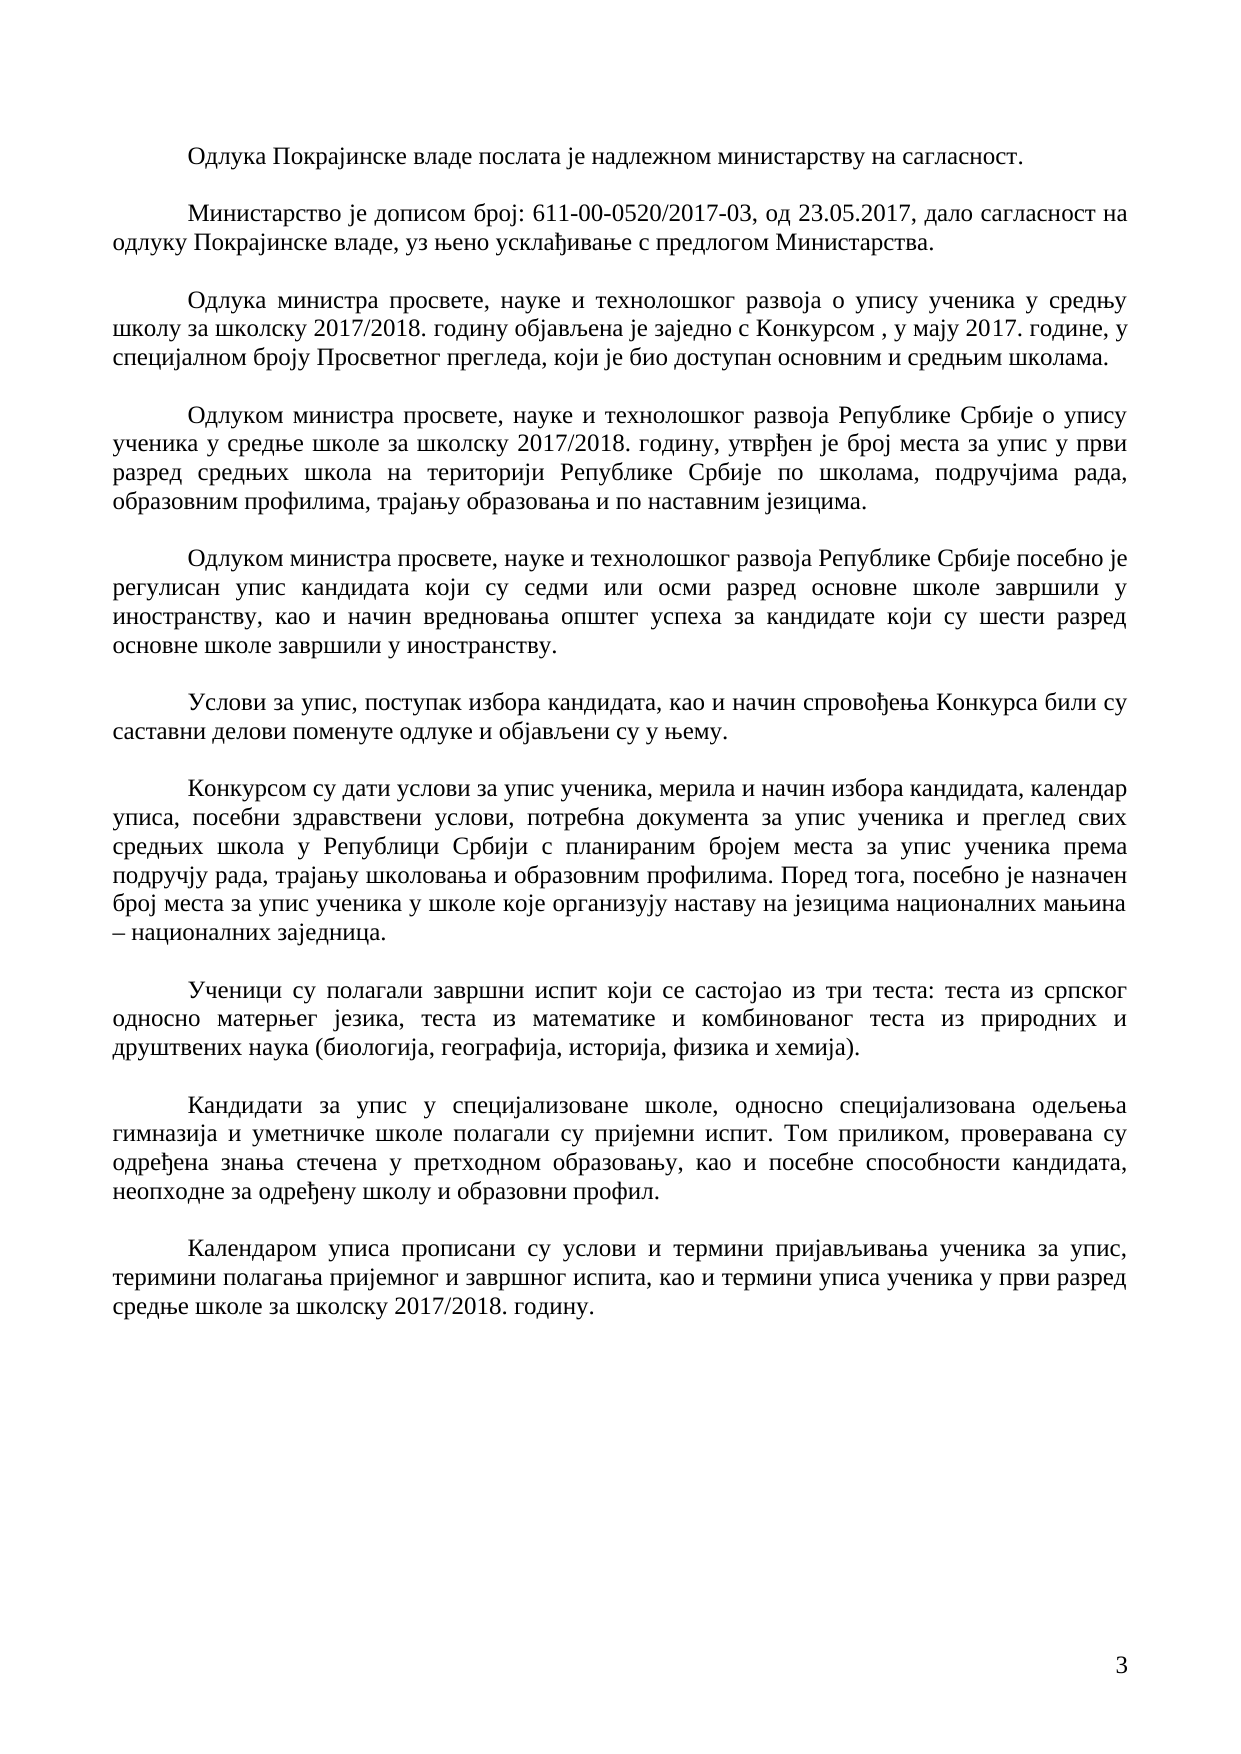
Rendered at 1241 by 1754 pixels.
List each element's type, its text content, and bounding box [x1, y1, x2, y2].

text Конкурсом су дати услови за упис ученика, мерила и начин избора кандидата, календар уписа, посебни здравствени услови, потребна документа за упис ученика и преглед свих средњих школа у Републици Србији с планираним бројем места за упис ученика према подручју рада, трајању школовања и образовним профилима. Поред тога, посебно је назначен број места за упис ученика у школе које организују наставу на језицима националних мањина – националних заједница. [112, 773, 1128, 946]
text Одлуком министра просвете, науке и технолошког развоја Републике Србије о упису ученика у средње школе за школску 2017/2018. годину, утврђен је број места за упис у први разред средњих школа на територији Републике Србије по школама, подручјима рада, образовним профилима, трајању образовања и по наставним језицима. [112, 400, 1128, 515]
text Ученици су полагали завршни испит који се састојао из три теста: теста из српског односно матерњег језика, теста из математике и комбинованог теста из природних и друштвених наука (биологија, географија, историја, физика и хемија). [112, 975, 1128, 1061]
text Услови за упис, поступак избора кандидата, као и начин спровођења Конкурса били су саставни делови поменуте одлуке и објављени су у њему. [112, 687, 1128, 745]
text Календаром уписа прописани су услови и термини пријављивања ученика за упис, теримини полагања пријемног и завршног испита, као и термини уписа ученика у први разред средње школе за школску 2017/2018. годину. [112, 1233, 1128, 1320]
text Одлуком министра просвете, науке и технолошког развоја Републике Србије посебно је регулисан упис кандидата који су седми или осми разред основне школе завршили у иностранству, као и начин вредновања општег успеха за кандидате који су шести разред основне школе завршили у иностранству. [112, 543, 1128, 658]
text Одлука Покрајинске владе послата је надлежном министарству на сагласност. [112, 141, 1128, 170]
text Министарство је дописом број: 611-00-0520/2017-03, од 23.05.2017, дало сагласност на одлуку Покрајинске владе, уз њено усклађивање с предлогом Министарства. [112, 198, 1128, 256]
text Одлука министра просвете, науке и технолошког развоја о упису ученика у средњу школу за школску 2017/2018. годину објављена је заједно с Конкурсом , у мају 2017. године, у специјалном броју Просветног прегледа, који је био доступан основним и средњим школама. [112, 285, 1128, 371]
text Кандидати за упис у специјализоване школе, односно специјализована одељења гимназија и уметничке школе полагали су пријемни испит. Том приликом, проверавана су одређена знања стечена у претходном образовању, као и посебне способности кандидата, неопходне за одређену школу и образовни профил. [112, 1090, 1128, 1205]
